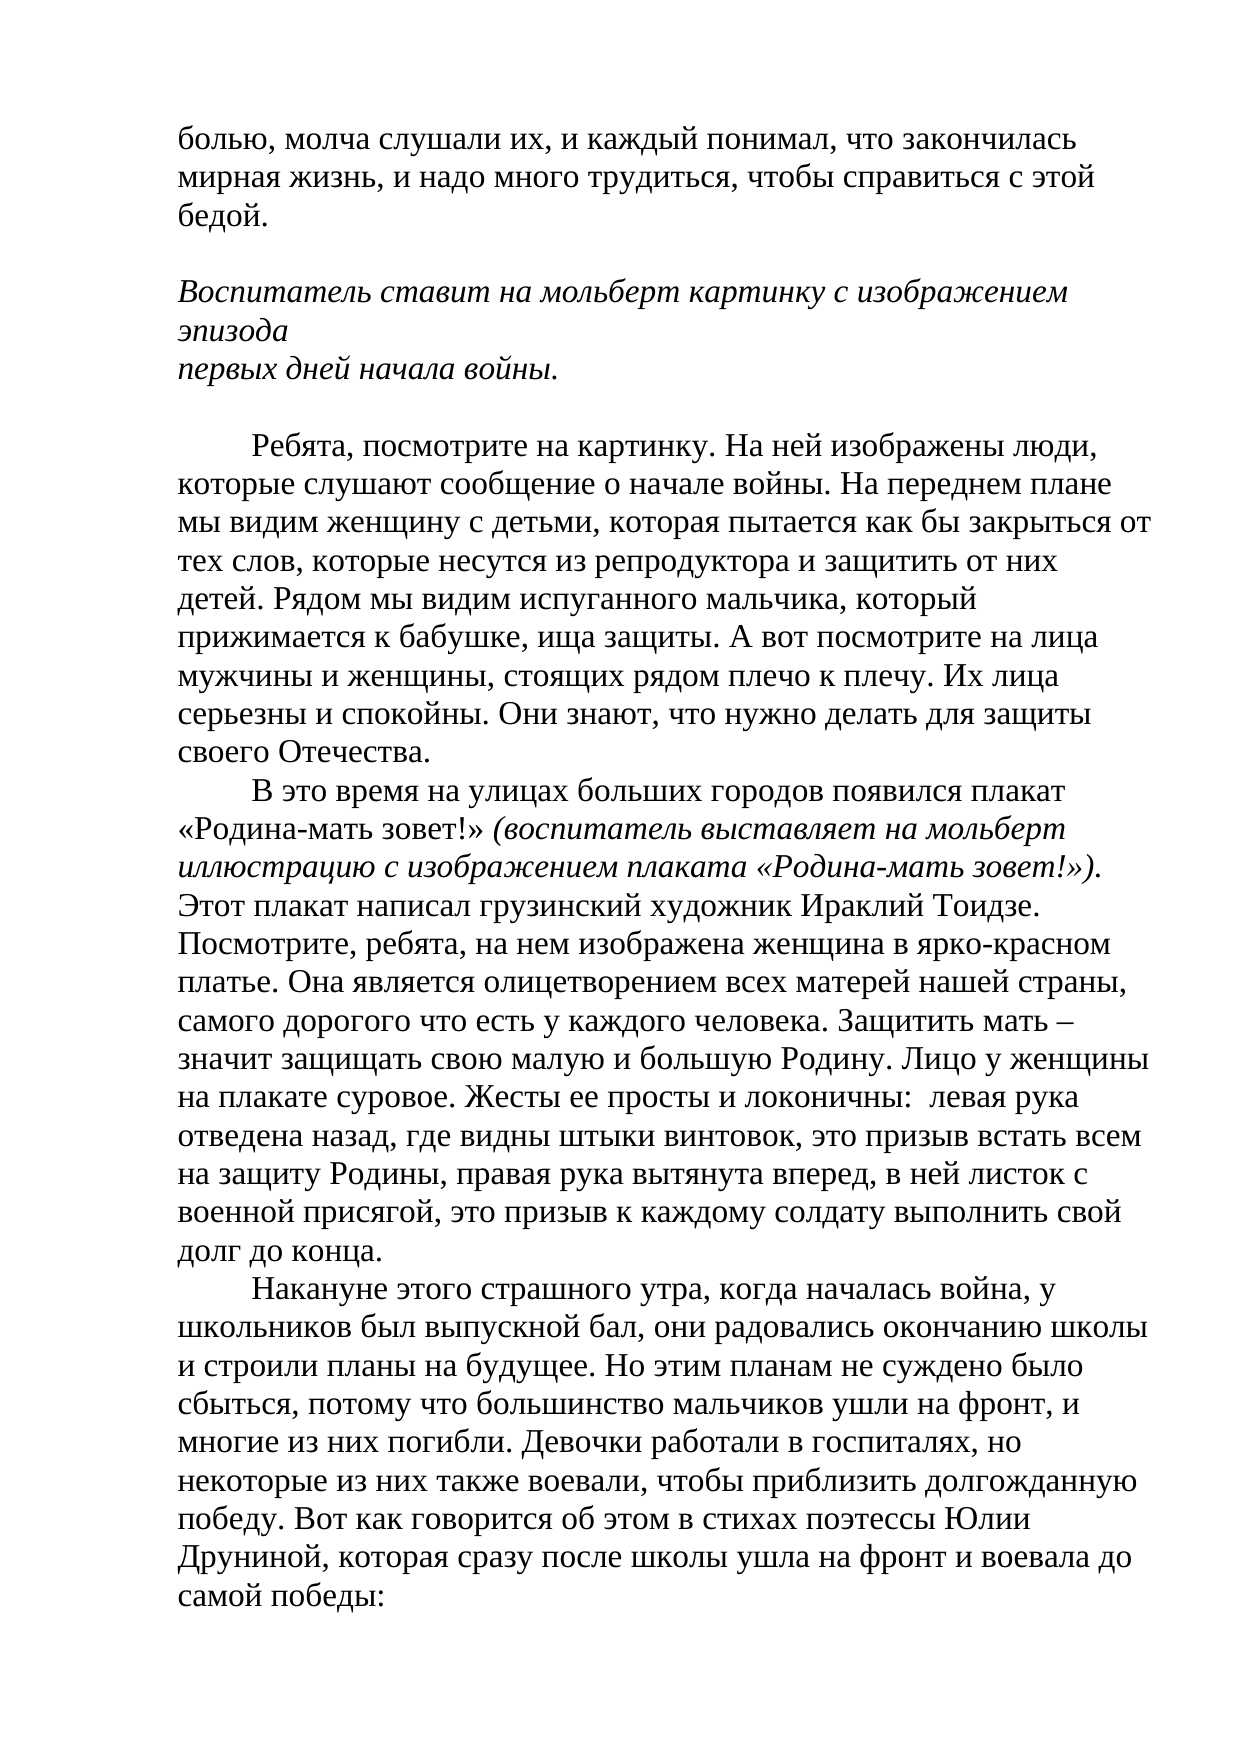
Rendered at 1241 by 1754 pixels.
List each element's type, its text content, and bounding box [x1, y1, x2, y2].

text Воспитатель ставит на мольберт картинку с изображением эпизода [177, 271, 1152, 348]
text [177, 118, 1152, 233]
text В это время на улицах больших городов появился плакат «Родина-мать зовет!» (воспитатель выставляет на мольберт иллюстрацию с изображением плаката «Родина-мать зовет!»). Этот плакат написал грузинский художник Ираклий Тоидзе. Посмотрите, ребята, на нем изображена женщина в ярко-красном платье. Она является олицетворением всех матерей нашей страны, самого дорогого что есть у каждого человека. Защитить мать – значит защищать свою малую и большую Родину. Лицо у женщины на плакате суровое. Жесты ее просты и локоничны: левая рука отведена назад, где видны штыки винтовок, это призыв встать всем на защиту Родины, правая рука вытянута вперед, в ней листок с военной присягой, это призыв к каждому солдату выполнить свой долг до конца. [177, 770, 1152, 1268]
text первых дней начала войны. [177, 348, 1152, 386]
text Накануне этого страшного утра, когда началась война, у школьников был выпускной бал, они радовались окончанию школы и строили планы на будущее. Но этим планам не суждено было сбыться, потому что большинство мальчиков ушли на фронт, и многие из них погибли. Девочки работали в госпиталях, но некоторые из них также воевали, чтобы приблизить долгожданную победу. Вот как говорится об этом в стихах поэтессы Юлии Друниной, которая сразу после школы ушла на фронт и воевала до самой победы: [177, 1268, 1152, 1613]
text Ребята, посмотрите на картинку. На ней изображены люди, которые слушают сообщение о начале войны. На переднем плане мы видим женщину с детьми, которая пытается как бы закрыться от тех слов, которые несутся из репродуктора и защитить от них детей. Рядом мы видим испуганного мальчика, который прижимается к бабушке, ища защиты. А вот посмотрите на лица мужчины и женщины, стоящих рядом плечо к плечу. Их лица серьезны и спокойны. Они знают, что нужно делать для защиты своего Отечества. [177, 425, 1152, 770]
